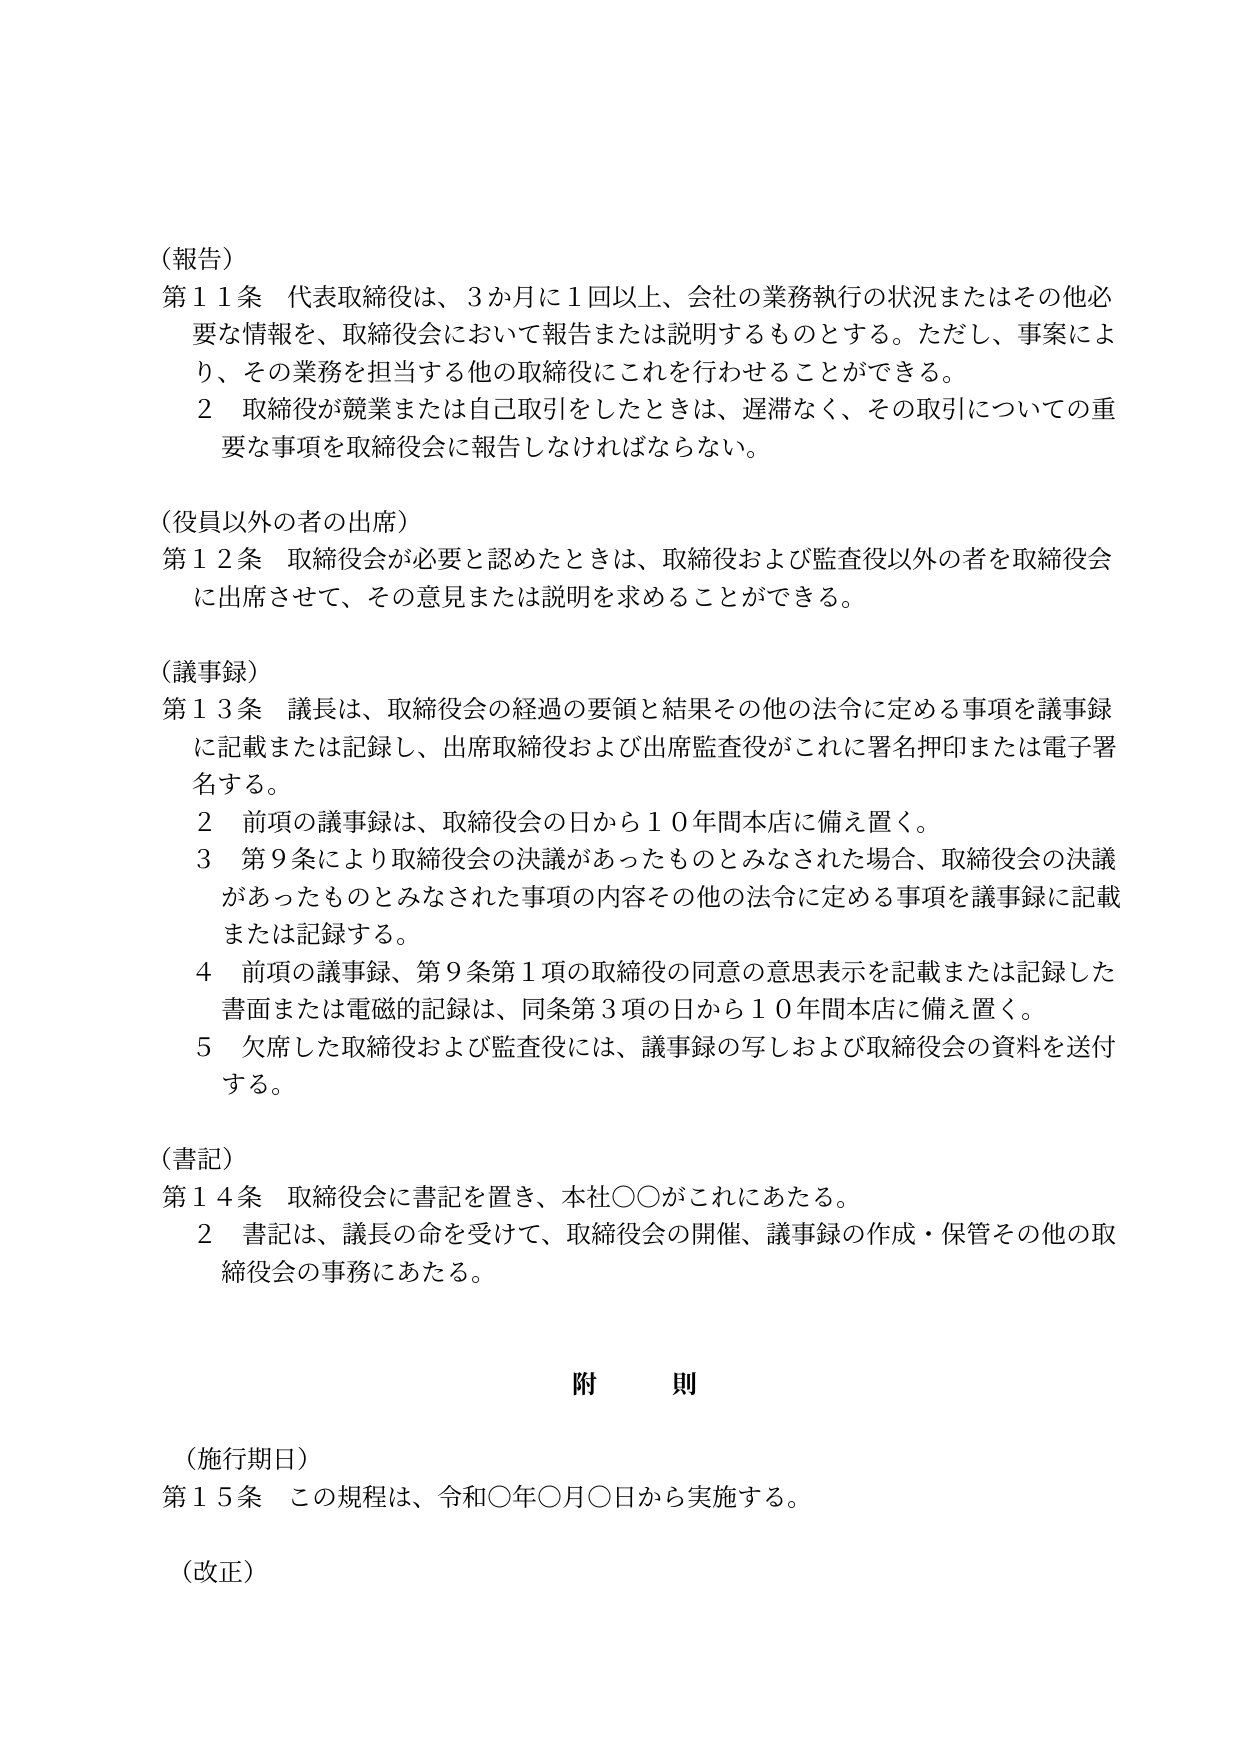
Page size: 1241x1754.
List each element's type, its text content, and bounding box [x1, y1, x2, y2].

text （施行期日） [148, 1439, 1122, 1477]
text （書記） [148, 1139, 1122, 1177]
text ３ 第９条により取締役会の決議があったものとみなされた場合、取締役会の決議があったものとみなされた事項の内容その他の法令に定める事項を議事録に記載または記録する。 [192, 839, 1122, 952]
text ２ 取締役が競業または自己取引をしたときは、遅滞なく、その取引についての重要な事項を取締役会に報告しなければならない。 [192, 389, 1122, 464]
text （改正） [168, 1552, 1122, 1589]
text ２ 書記は、議長の命を受けて、取締役会の開催、議事録の作成・保管その他の取締役会の事務にあたる。 [192, 1214, 1122, 1289]
text ２ 前項の議事録は、取締役会の日から１０年間本店に備え置く。 [192, 802, 1122, 839]
text 附 則 [148, 1364, 1122, 1402]
text （議事録） [148, 652, 1122, 689]
text （役員以外の者の出席） [148, 502, 1122, 539]
text 第１３条 議長は、取締役会の経過の要領と結果その他の法令に定める事項を議事録に記載または記録し、出席取締役および出席監査役がこれに署名押印または電子署名する。 [162, 689, 1122, 802]
text 第１２条 取締役会が必要と認めたときは、取締役および監査役以外の者を取締役会に出席させて、その意見または説明を求めることができる。 [162, 539, 1122, 614]
text ５ 欠席した取締役および監査役には、議事録の写しおよび取締役会の資料を送付する。 [192, 1027, 1122, 1102]
text （報告） [148, 239, 1122, 277]
text ４ 前項の議事録、第９条第１項の取締役の同意の意思表示を記載または記録した書面または電磁的記録は、同条第３項の日から１０年間本店に備え置く。 [192, 952, 1122, 1027]
text 第１４条 取締役会に書記を置き、本社○○がこれにあたる。 [148, 1177, 1122, 1214]
text 第１１条 代表取締役は、３か月に１回以上、会社の業務執行の状況またはその他必要な情報を、取締役会において報告または説明するものとする。ただし、事案により、その業務を担当する他の取締役にこれを行わせることができる。 [162, 277, 1122, 389]
text 第１５条 この規程は、令和○年○月○日から実施する。 [148, 1477, 1122, 1514]
